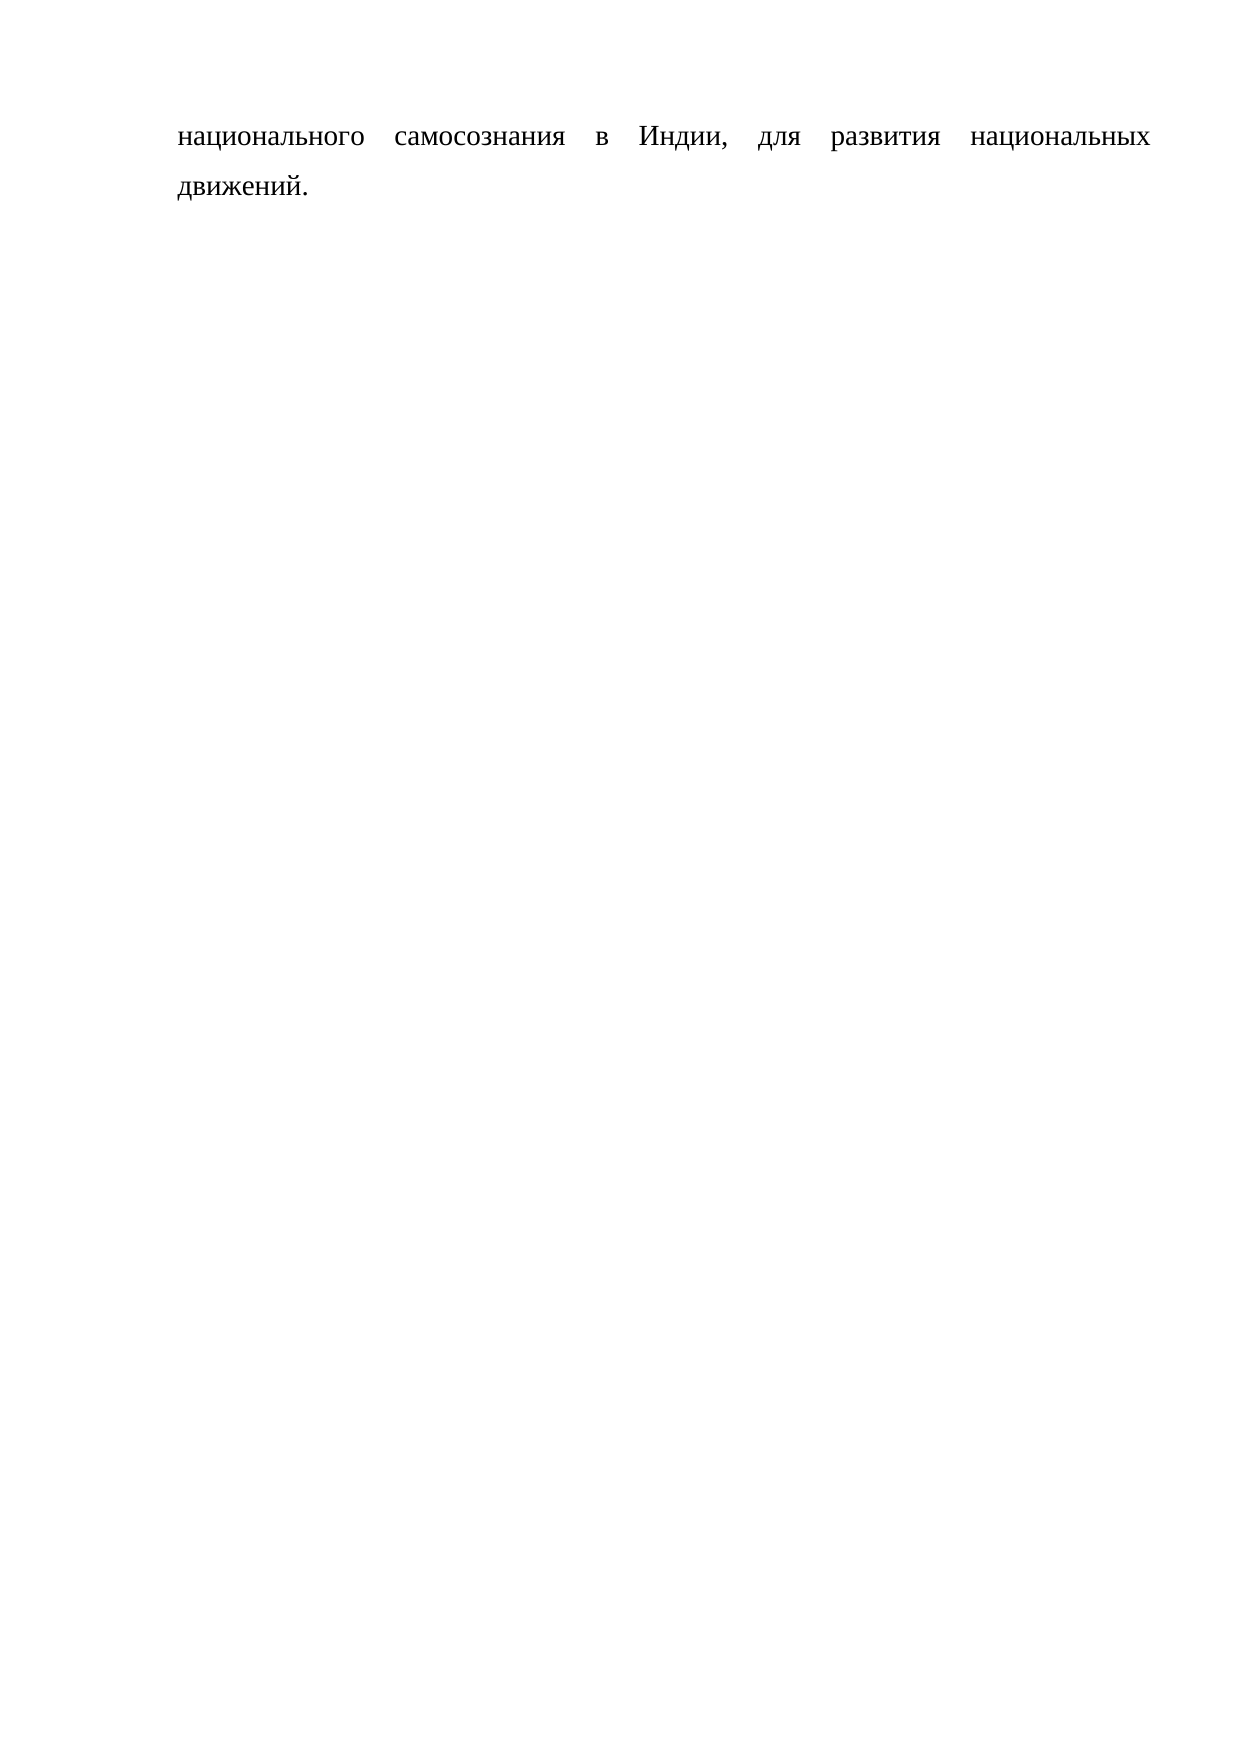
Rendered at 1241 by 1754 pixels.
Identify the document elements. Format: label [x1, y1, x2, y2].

text [177, 118, 1152, 202]
